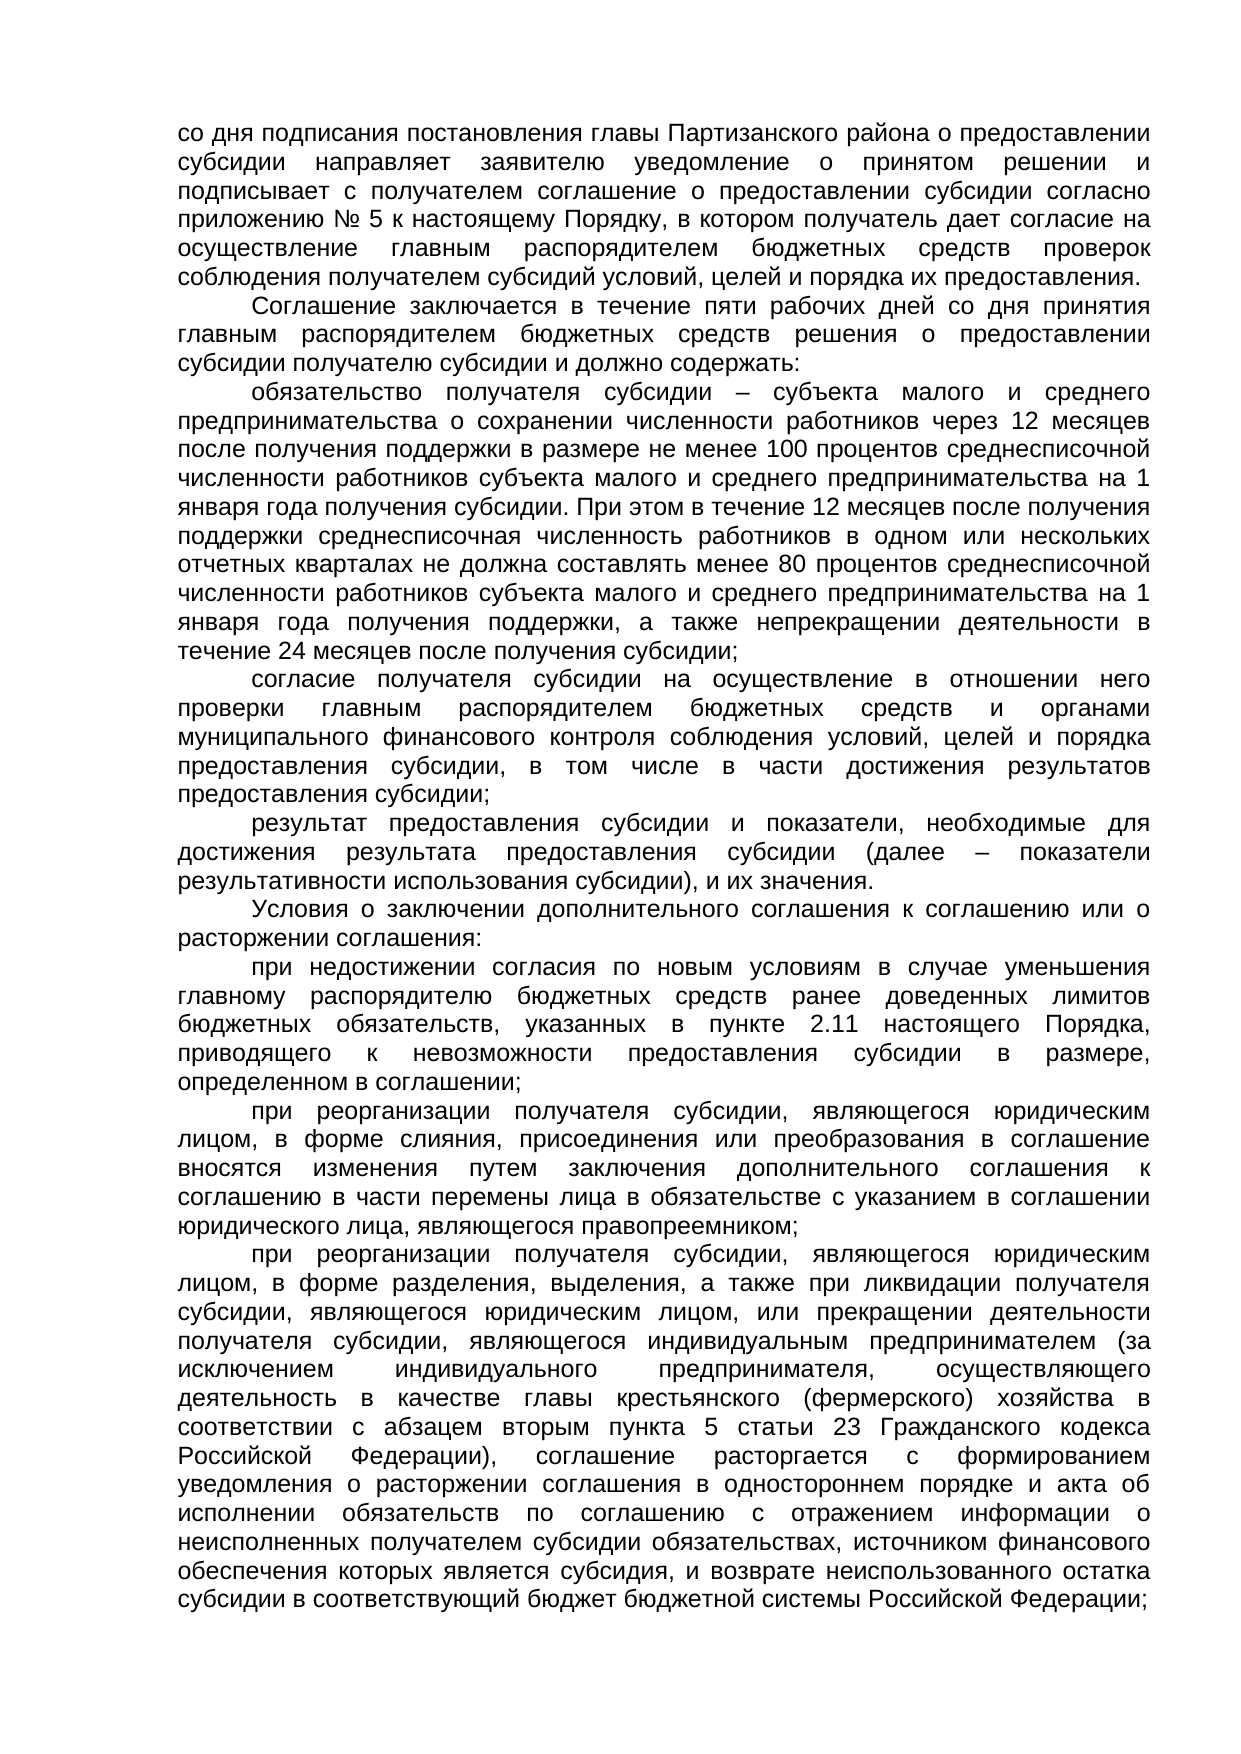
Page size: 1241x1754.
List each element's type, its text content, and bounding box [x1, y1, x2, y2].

text Условия о заключении дополнительного соглашения к соглашению или о расторжении соглашения: [177, 894, 1152, 952]
text при реорганизации получателя субсидии, являющегося юридическим лицом, в форме разделения, выделения, а также при ликвидации получателя субсидии, являющегося юридическим лицом, или прекращении деятельности получателя субсидии, являющегося индивидуальным предпринимателем (за исключением индивидуального предпринимателя, осуществляющего деятельность в качестве главы крестьянского (фермерского) хозяйства в соответствии с абзацем вторым пункта 5 статьи 23 Гражданского кодекса Российской Федерации), соглашение расторгается с формированием уведомления о расторжении соглашения в одностороннем порядке и акта об исполнении обязательств по соглашению с отражением информации о неисполненных получателем субсидии обязательствах, источником финансового обеспечения которых является субсидия, и возврате неиспользованного остатка субсидии в соответствующий бюджет бюджетной системы Российской Федерации; [177, 1239, 1152, 1613]
text при реорганизации получателя субсидии, являющегося юридическим лицом, в форме слияния, присоединения или преобразования в соглашение вносятся изменения путем заключения дополнительного соглашения к соглашению в части перемены лица в обязательстве с указанием в соглашении юридического лица, являющегося правопреемником; [177, 1096, 1152, 1239]
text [177, 118, 1152, 291]
text при недостижении согласия по новым условиям в случае уменьшения главному распорядителю бюджетных средств ранее доведенных лимитов бюджетных обязательств, указанных в пункте 2.11 настоящего Порядка, приводящего к невозможности предоставления субсидии в размере, определенном в соглашении; [177, 952, 1152, 1096]
text согласие получателя субсидии на осуществление в отношении него проверки главным распорядителем бюджетных средств и органами муниципального финансового контроля соблюдения условий, целей и порядка предоставления субсидии, в том числе в части достижения результатов предоставления субсидии; [177, 664, 1152, 808]
text результат предоставления субсидии и показатели, необходимые для достижения результата предоставления субсидии (далее – показатели результативности использования субсидии), и их значения. [177, 808, 1152, 894]
text обязательство получателя субсидии – субъекта малого и среднего предпринимательства о сохранении численности работников через 12 месяцев после получения поддержки в размере не менее 100 процентов среднесписочной численности работников субъекта малого и среднего предпринимательства на 1 января года получения субсидии. При этом в течение 12 месяцев после получения поддержки среднесписочная численность работников в одном или нескольких отчетных кварталах не должна составлять менее 80 процентов среднесписочной численности работников субъекта малого и среднего предпринимательства на 1 января года получения поддержки, а также непрекращении деятельности в течение 24 месяцев после получения субсидии; [177, 377, 1152, 664]
text Соглашение заключается в течение пяти рабочих дней со дня принятия главным распорядителем бюджетных средств решения о предоставлении субсидии получателю субсидии и должно содержать: [177, 291, 1152, 377]
